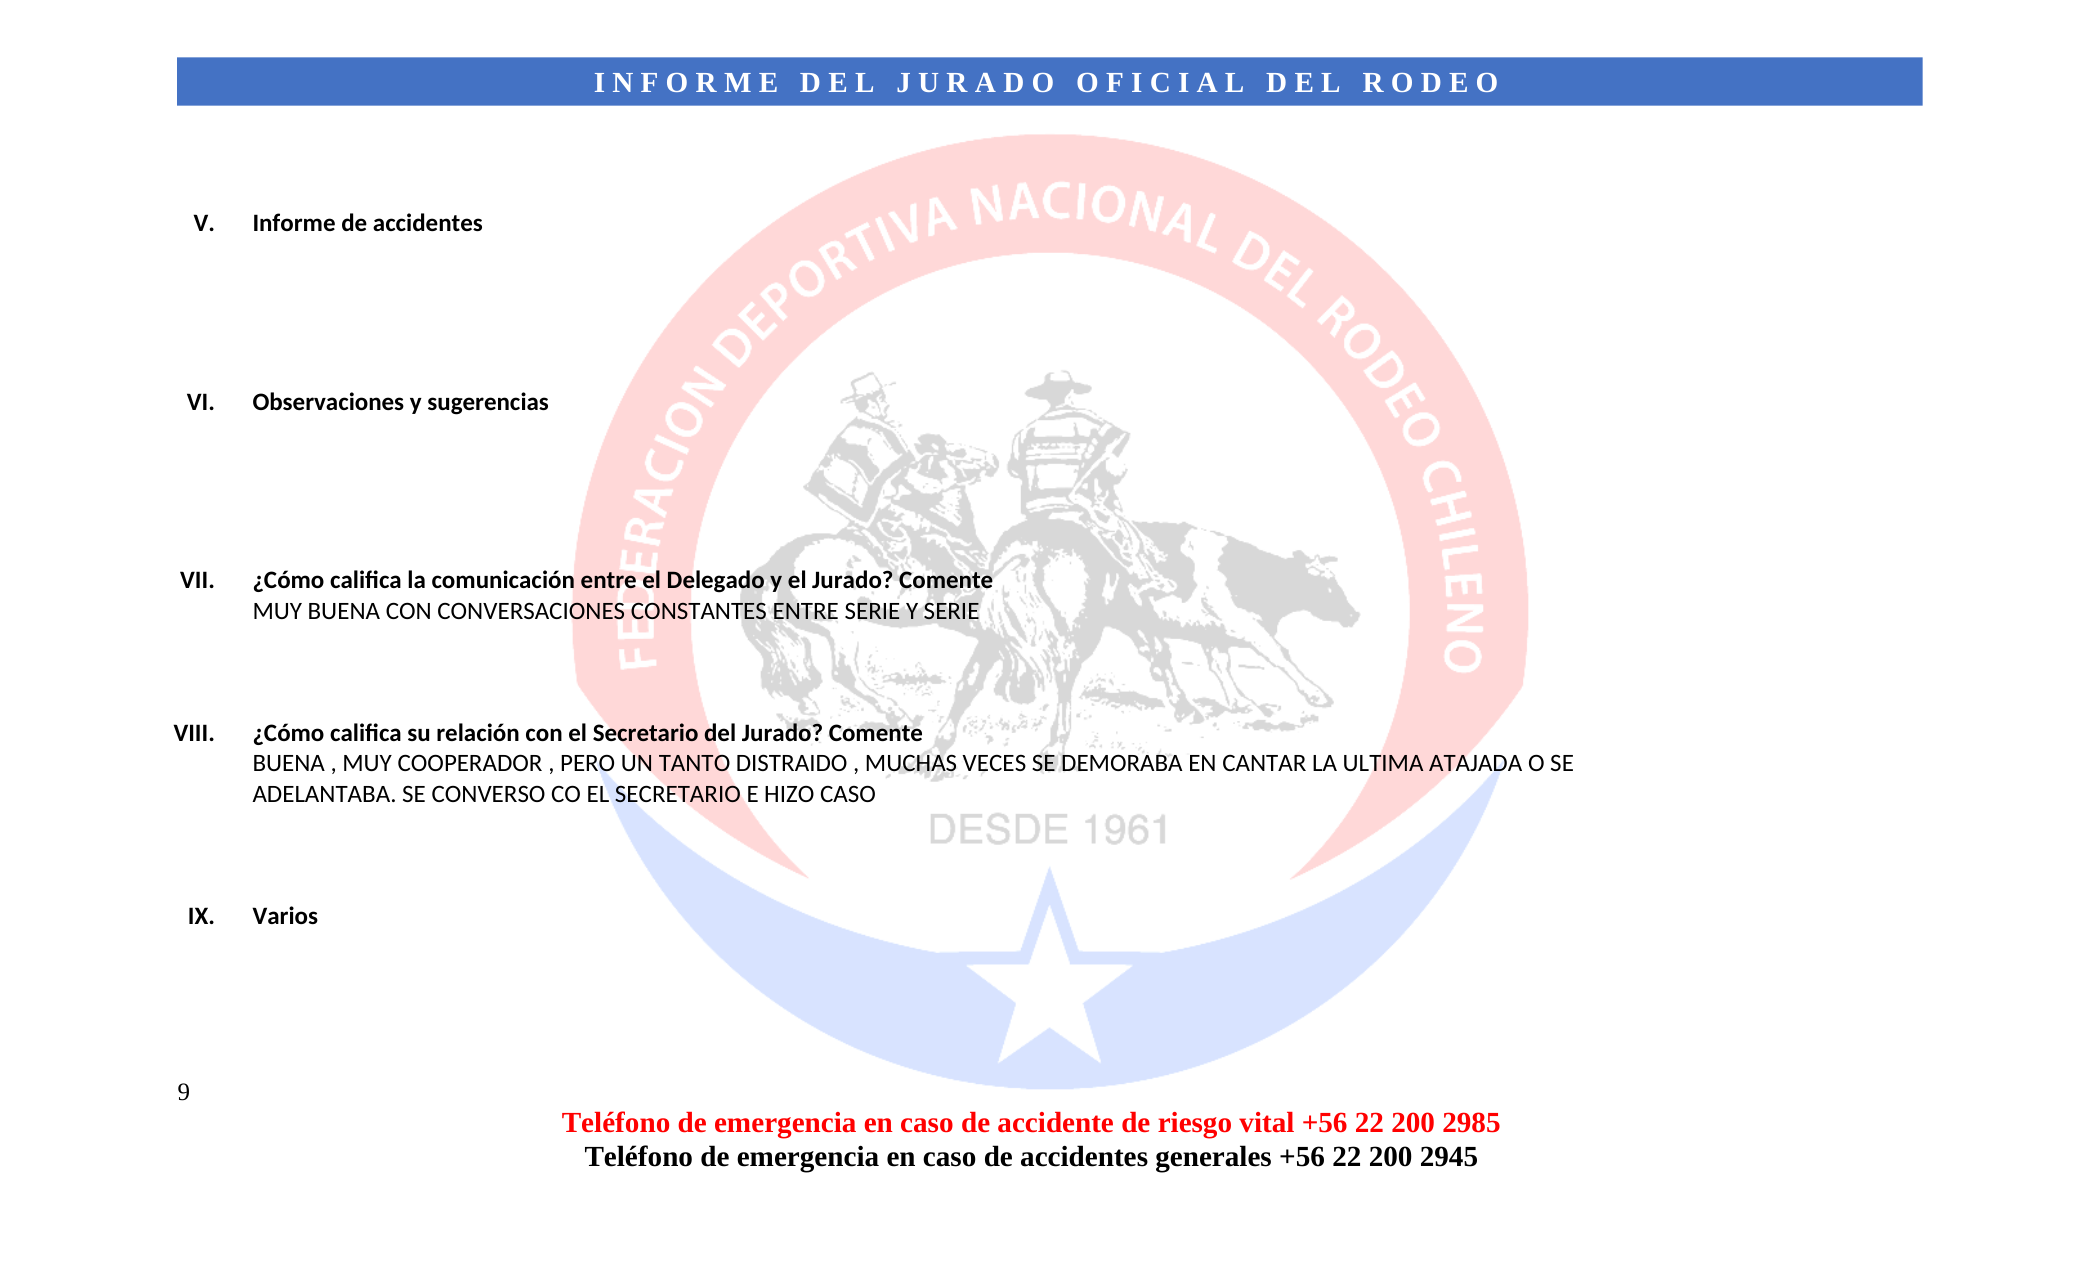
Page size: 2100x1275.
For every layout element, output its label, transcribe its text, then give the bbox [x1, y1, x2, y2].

list Observaciones y sugerencias [215, 386, 1716, 417]
list ¿Cómo califica su relación con el Secretario del Jurado? Comente [215, 717, 1716, 747]
list MUY BUENA CON CONVERSACIONES CONSTANTES ENTRE SERIE Y SERIE [252, 595, 1716, 625]
list ¿Cómo califica la comunicación entre el Delegado y el Jurado? Comente [215, 564, 1716, 595]
list Varios [215, 900, 1716, 931]
list BUENA , MUY COOPERADOR , PERO UN TANTO DISTRAIDO , MUCHAS VECES SE DEMORABA EN CANTAR LA ULTIMA ATAJADA O SE ADELANTABA. SE CONVERSO CO EL SECRETARIO E HIZO CASO [252, 747, 1716, 808]
list Informe de accidentes [215, 207, 1716, 237]
